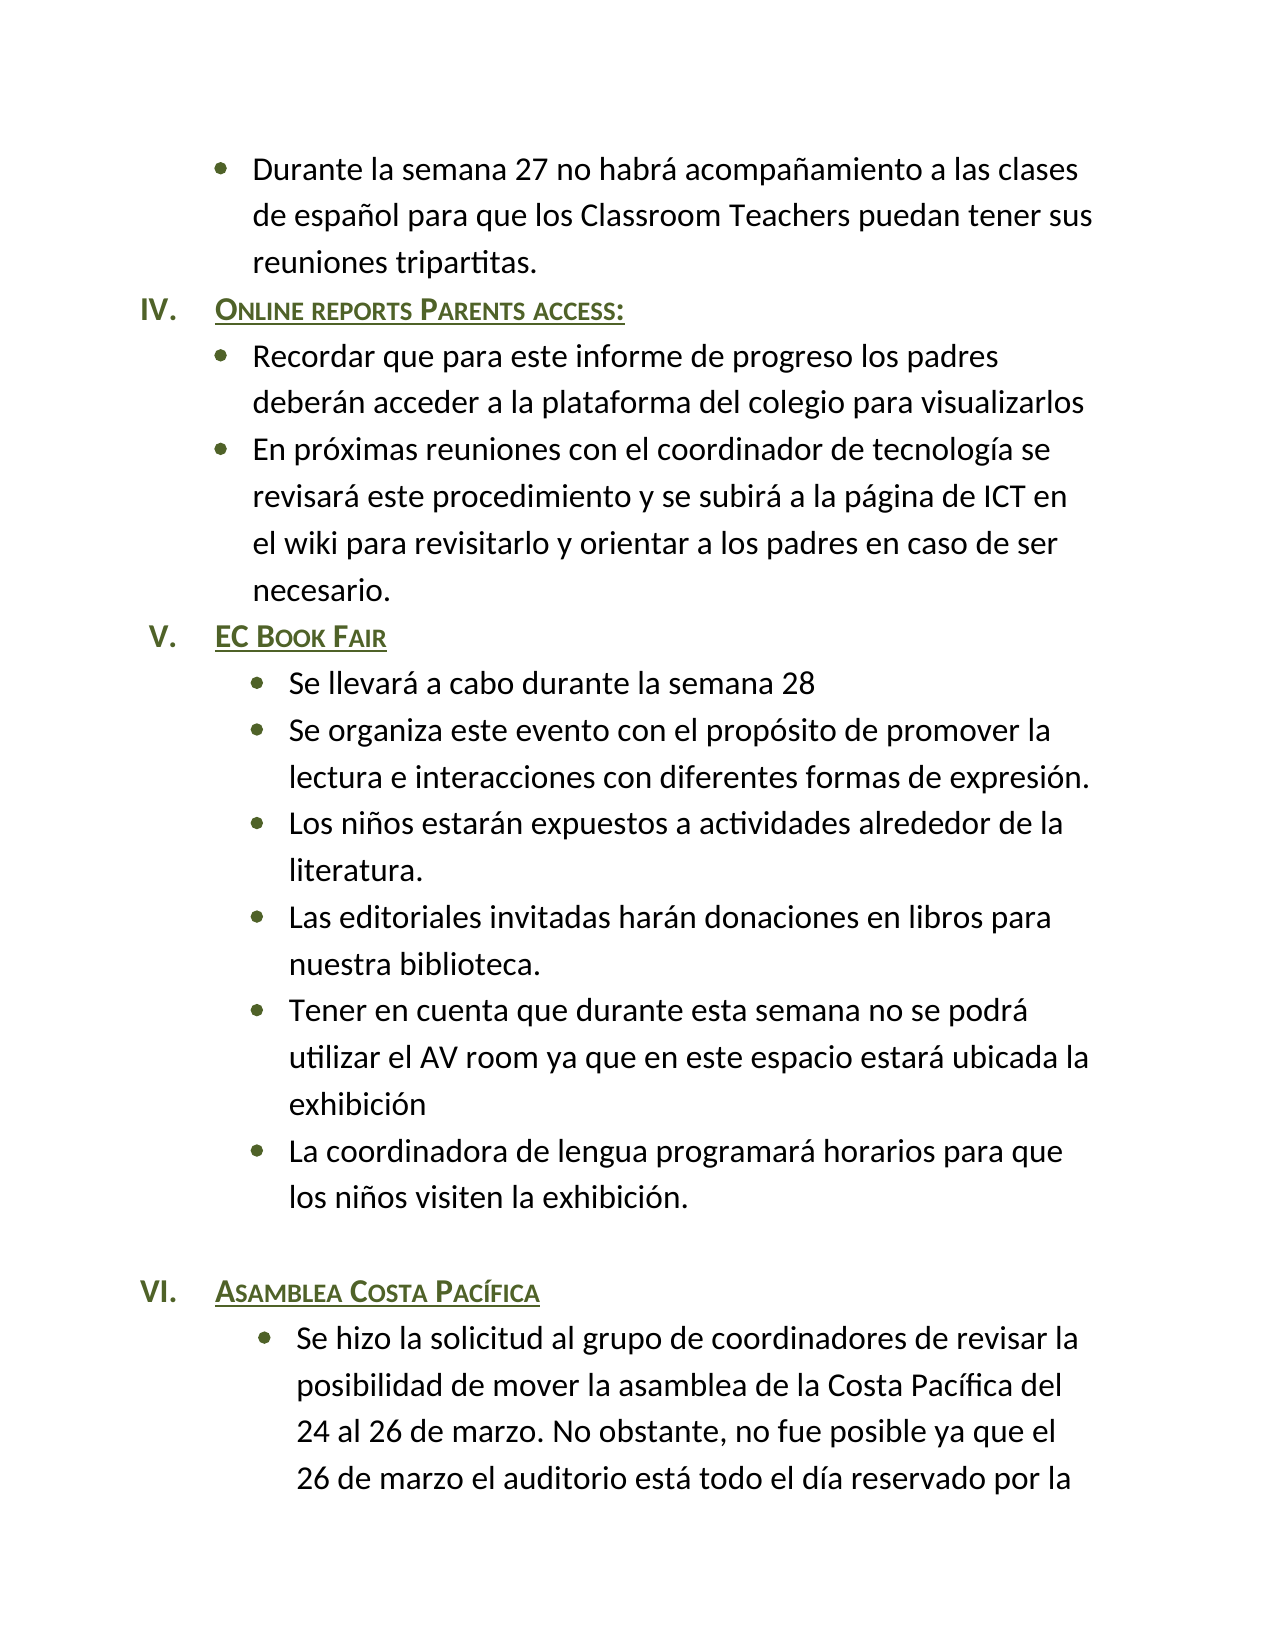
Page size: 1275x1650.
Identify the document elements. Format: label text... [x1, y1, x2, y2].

list Online reports Parents access: [177, 288, 1098, 329]
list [258, 1317, 1098, 1498]
list Se organiza este evento con el propósito de promover la lectura e interacciones con diferentes formas de expresión. [251, 709, 1098, 796]
list EC Book Fair [177, 615, 1098, 656]
list Las editoriales invitadas harán donaciones en libros para nuestra biblioteca. [251, 896, 1098, 983]
list La coordinadora de lengua programará horarios para que los niños visiten la exhibición. [251, 1130, 1098, 1217]
list Recordar que para este informe de progreso los padres deberán acceder a la plataforma del colegio para visualizarlos [215, 335, 1098, 422]
list Los niños estarán expuestos a actividades alrededor de la literatura. [251, 802, 1098, 890]
list Se llevará a cabo durante la semana 28 [251, 662, 1098, 703]
list En próximas reuniones con el coordinador de tecnología se revisará este procedimiento y se subirá a la página de ICT en el wiki para revisitarlo y orientar a los padres en caso de ser necesario. [215, 428, 1098, 609]
list Durante la semana 27 no habrá acompañamiento a las clases de español para que los Classroom Teachers puedan tener sus reuniones tripartitas. [215, 148, 1098, 282]
list Asamblea Costa Pacífica [177, 1270, 1098, 1311]
list Tener en cuenta que durante esta semana no se podrá utilizar el AV room ya que en este espacio estará ubicada la exhibición [251, 989, 1098, 1124]
